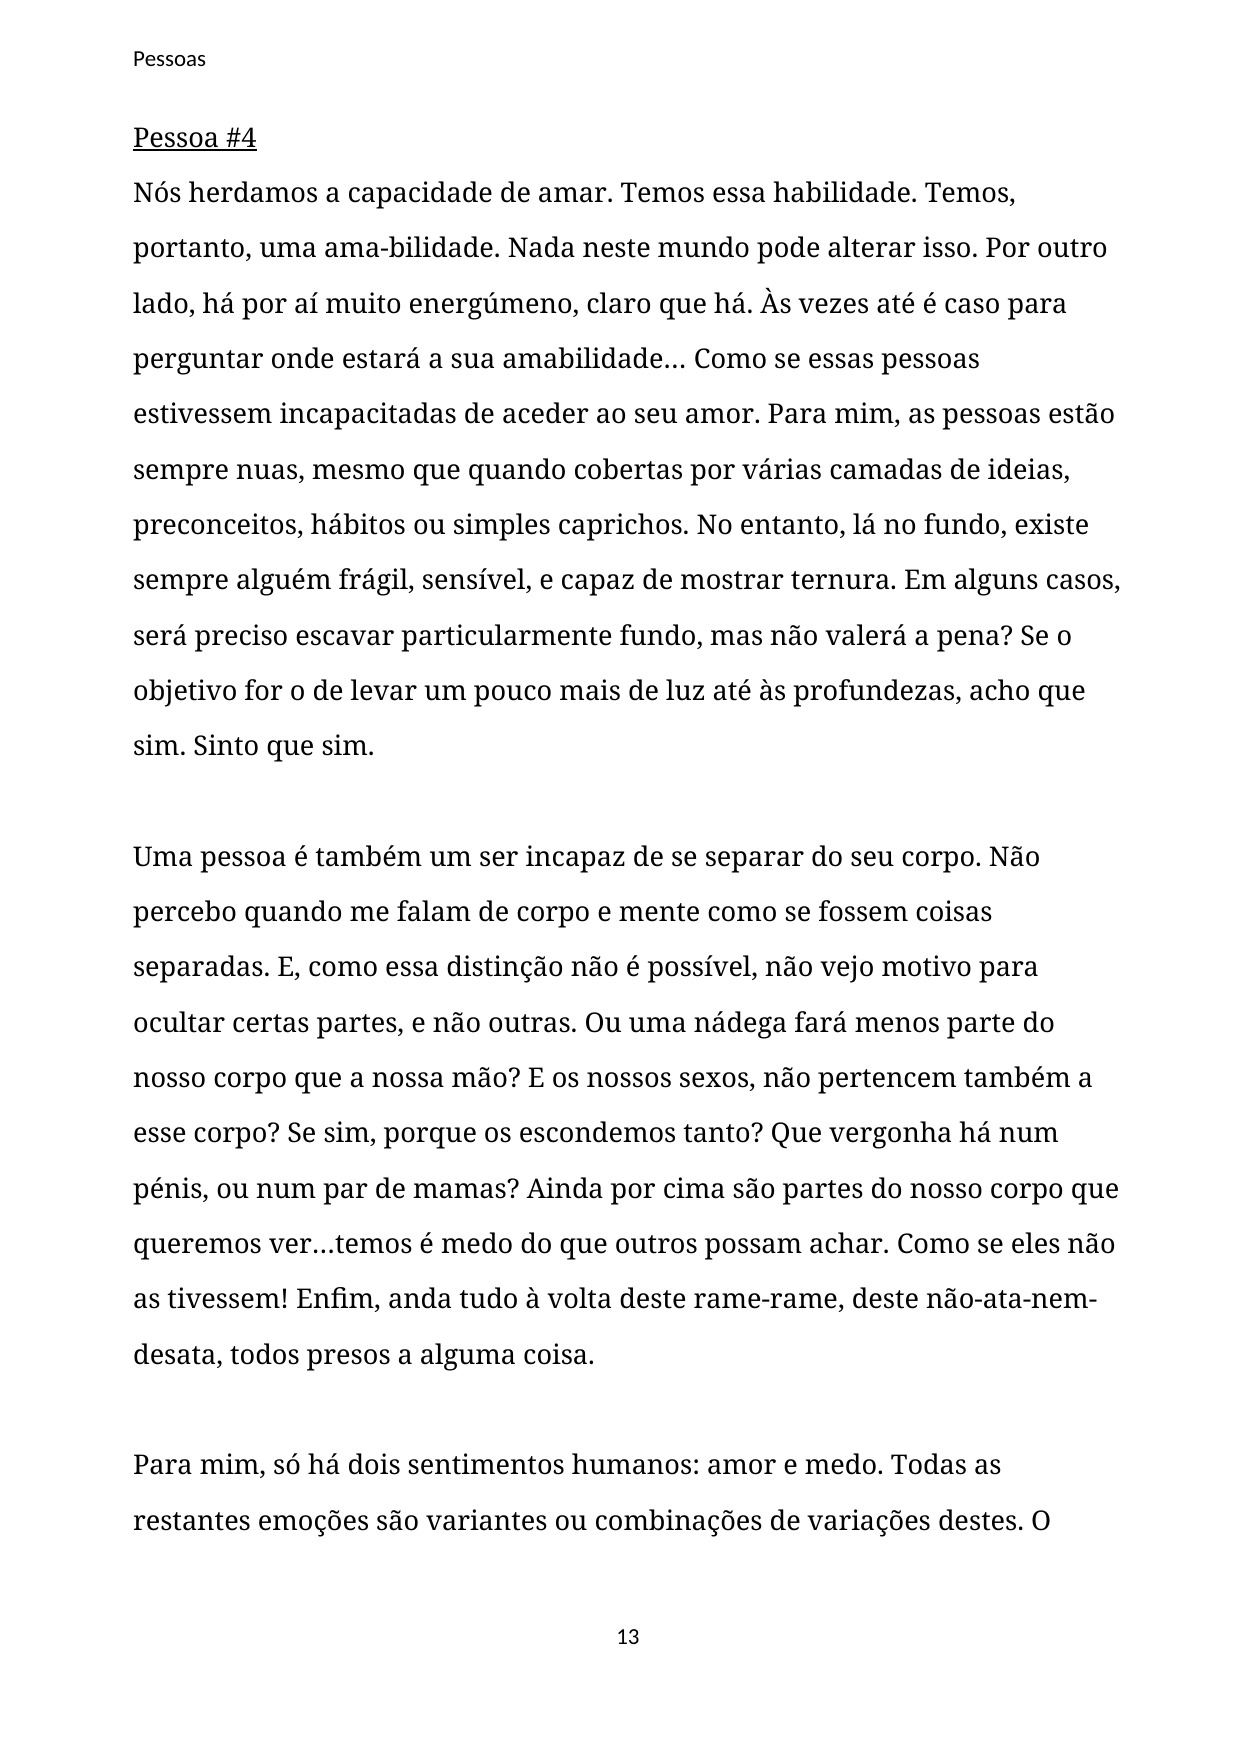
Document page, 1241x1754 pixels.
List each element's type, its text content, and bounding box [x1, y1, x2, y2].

text Pessoa #4 [133, 118, 1122, 155]
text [133, 1446, 1122, 1538]
text Uma pessoa é também um ser incapaz de se separar do seu corpo. Não percebo quando me falam de corpo e mente como se fossem coisas separadas. E, como essa distinção não é possível, não vejo motivo para ocultar certas partes, e não outras. Ou uma nádega fará menos parte do nosso corpo que a nossa mão? E os nossos sexos, não pertencem também a esse corpo? Se sim, porque os escondemos tanto? Que vergonha há num pénis, ou num par de mamas? Ainda por cima são partes do nosso corpo que queremos ver…temos é medo do que outros possam achar. Como se eles não as tivessem! Enfim, anda tudo à volta deste rame-rame, deste não-ata-nem-desata, todos presos a alguma coisa. [133, 837, 1122, 1372]
text Nós herdamos a capacidade de amar. Temos essa habilidade. Temos, portanto, uma ama-bilidade. Nada neste mundo pode alterar isso. Por outro lado, há por aí muito energúmeno, claro que há. Às vezes até é caso para perguntar onde estará a sua amabilidade… Como se essas pessoas estivessem incapacitadas de aceder ao seu amor. Para mim, as pessoas estão sempre nuas, mesmo que quando cobertas por várias camadas de ideias, preconceitos, hábitos ou simples caprichos. No entanto, lá no fundo, existe sempre alguém frágil, sensível, e capaz de mostrar ternura. Em alguns casos, será preciso escavar particularmente fundo, mas não valerá a pena? Se o objetivo for o de levar um pouco mais de luz até às profundezas, acho que sim. Sinto que sim. [133, 173, 1122, 763]
